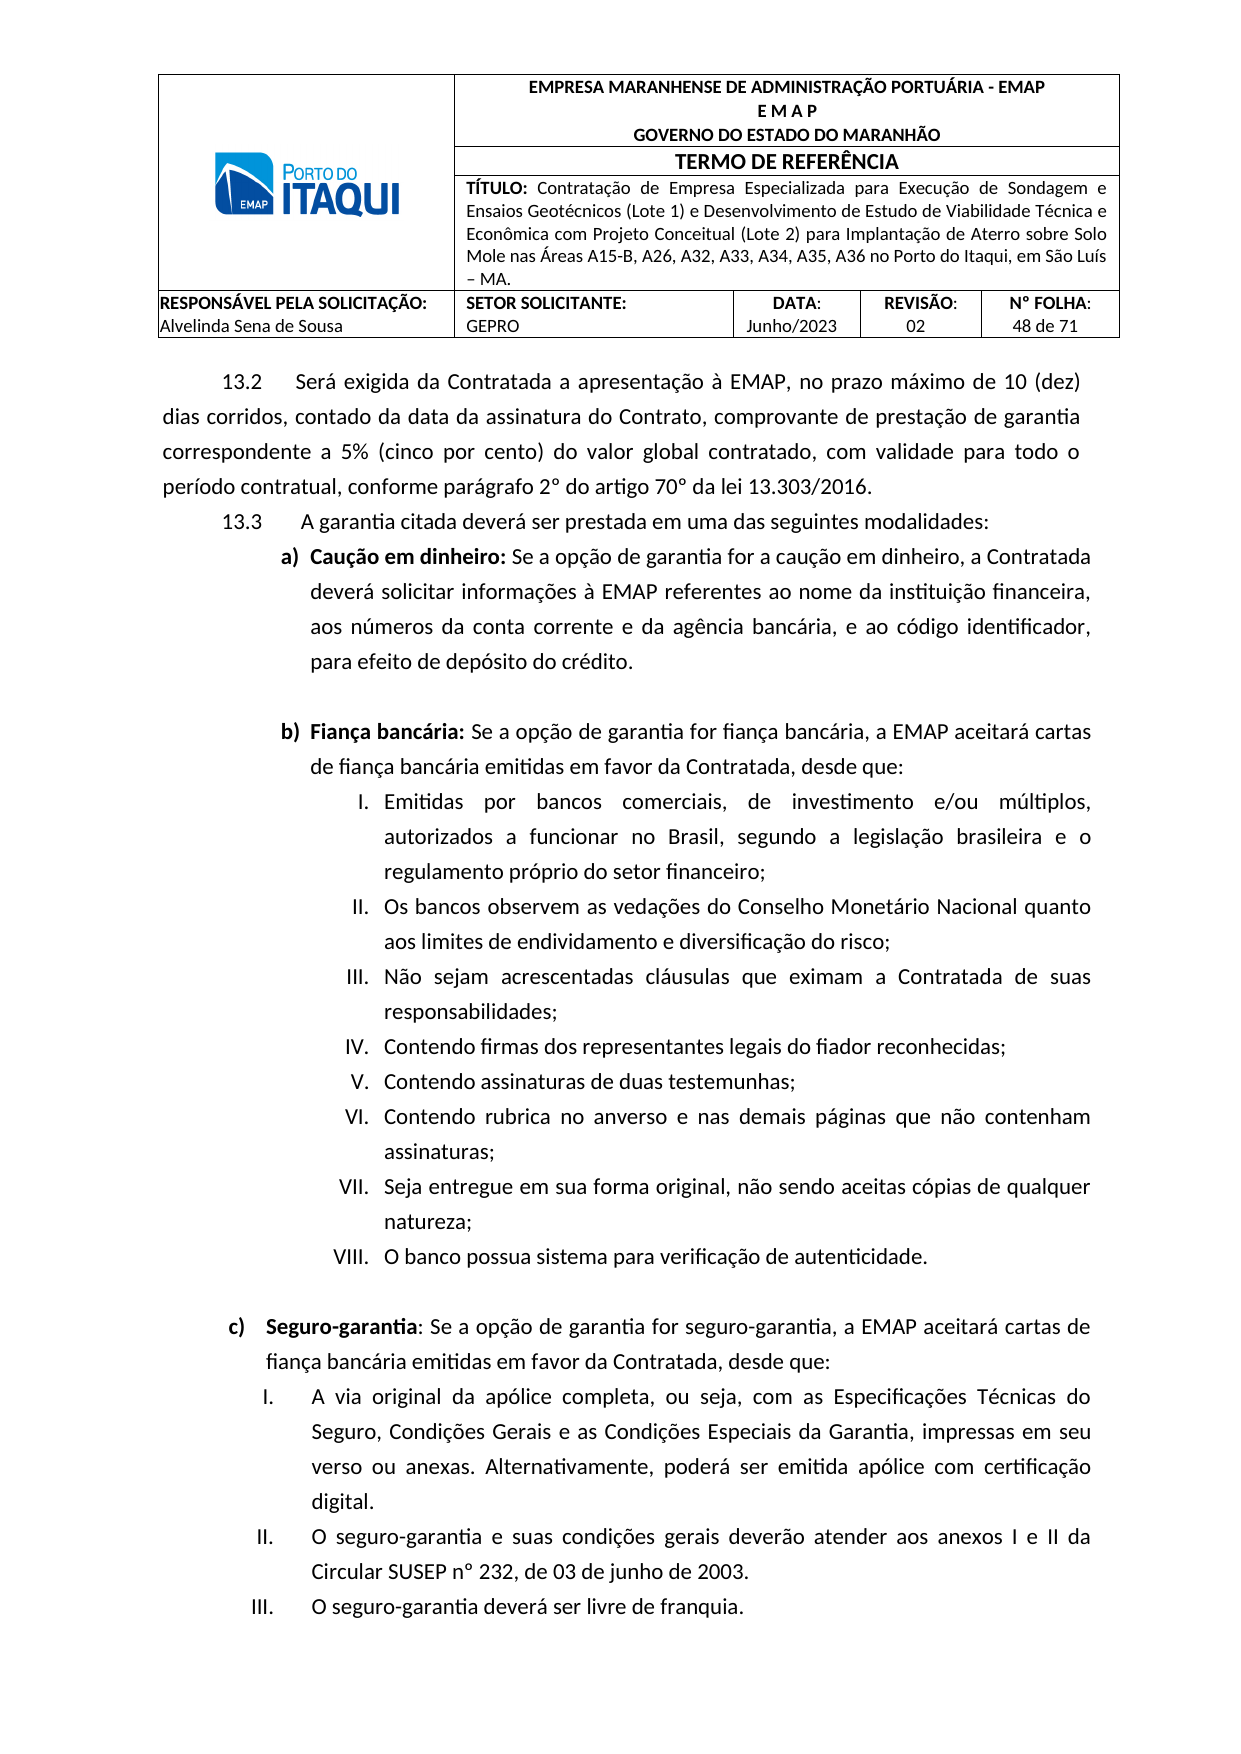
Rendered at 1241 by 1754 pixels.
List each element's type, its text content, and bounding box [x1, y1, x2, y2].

list O seguro-garantia deverá ser livre de franquia. [274, 1592, 1092, 1620]
list A garantia citada deverá ser prestada em uma das seguintes modalidades: [162, 507, 1082, 535]
list O banco possua sistema para verificação de autenticidade. [369, 1242, 1092, 1270]
list Será exigida da Contratada a apresentação à EMAP, no prazo máximo de 10 (dez) dias corridos, contado da data da assinatura do Contrato, comprovante de prestação de garantia correspondente a 5% (cinco por cento) do valor global contratado, com validade para todo o período contratual, conforme parágrafo 2º do artigo 70º da lei 13.303/2016. [162, 367, 1082, 500]
list Os bancos observem as vedações do Conselho Monetário Nacional quanto aos limites de endividamento e diversificação do risco; [369, 892, 1092, 955]
list Emitidas por bancos comerciais, de investimento e/ou múltiplos, autorizados a funcionar no Brasil, segundo a legislação brasileira e o regulamento próprio do setor financeiro; [369, 787, 1092, 885]
picture [209, 144, 405, 221]
list A via original da apólice completa, ou seja, com as Especificações Técnicas do Seguro, Condições Gerais e as Condições Especiais da Garantia, impressas em seu verso ou anexas. Alternativamente, poderá ser emitida apólice com certificação digital. [274, 1382, 1092, 1515]
list Seguro-garantia: Se a opção de garantia for seguro-garantia, a EMAP aceitará cartas de fiança bancária emitidas em favor da Contratada, desde que: [228, 1312, 1092, 1375]
list Seja entregue em sua forma original, não sendo aceitas cópias de qualquer natureza; [369, 1172, 1092, 1235]
list Contendo rubrica no anverso e nas demais páginas que não contenham assinaturas; [369, 1102, 1092, 1165]
list Contendo assinaturas de duas testemunhas; [369, 1067, 1092, 1095]
list Fiança bancária: Se a opção de garantia for fiança bancária, a EMAP aceitará cartas de fiança bancária emitidas em favor da Contratada, desde que: [281, 717, 1092, 780]
list Não sejam acrescentadas cláusulas que eximam a Contratada de suas responsabilidades; [369, 962, 1092, 1025]
list Caução em dinheiro: Se a opção de garantia for a caução em dinheiro, a Contratada deverá solicitar informações à EMAP referentes ao nome da instituição financeira, aos números da conta corrente e da agência bancária, e ao código identificador, para efeito de depósito do crédito. [281, 542, 1092, 675]
list Contendo firmas dos representantes legais do fiador reconhecidas; [369, 1032, 1092, 1060]
list O seguro-garantia e suas condições gerais deverão atender aos anexos I e II da Circular SUSEP nº 232, de 03 de junho de 2003. [274, 1522, 1092, 1585]
